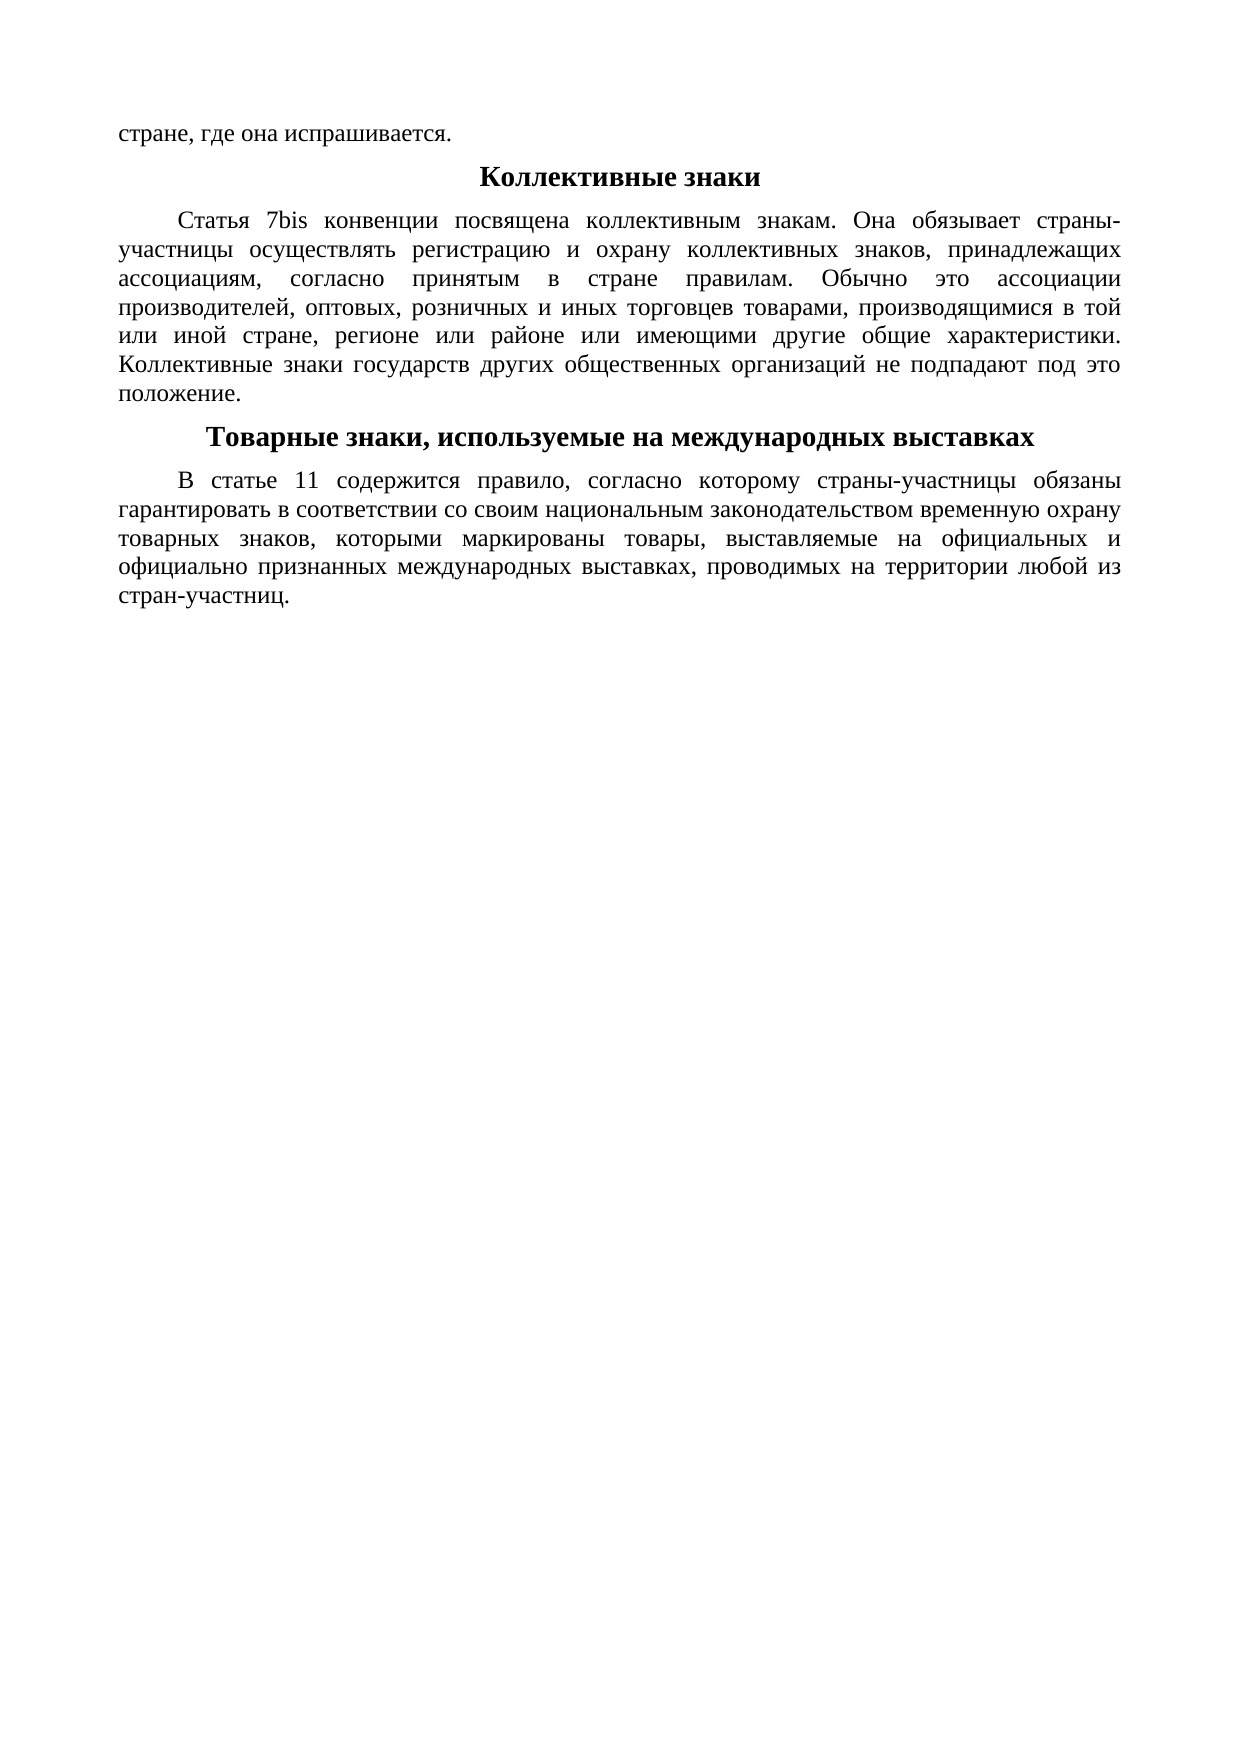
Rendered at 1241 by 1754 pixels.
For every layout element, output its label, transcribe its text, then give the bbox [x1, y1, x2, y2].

text В статье 11 содержится правило, согласно которому страны-участницы обязаны гарантировать в соответствии со своим национальным законодательством временную охрану товарных знаков, которыми маркированы товары, выставляемые на официальных и официально признанных международных выставках, проводимых на территории любой из стран-участниц. [118, 465, 1122, 609]
text Товарные знаки, используемые на международных выставках [118, 419, 1122, 453]
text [118, 118, 1122, 147]
text Коллективные знаки [118, 159, 1122, 193]
text Статья 7bis конвенции посвящена коллективным знакам. Она обязывает страны-участницы осуществлять регистрацию и охрану коллективных знаков, принадлежащих ассоциациям, согласно принятым в стране правилам. Обычно это ассоциации производителей, оптовых, розничных и иных торговцев товарами, производящимися в той или иной стране, регионе или районе или имеющими другие общие характеристики. Коллективные знаки государств других общественных организаций не подпадают под это положение. [118, 205, 1122, 407]
